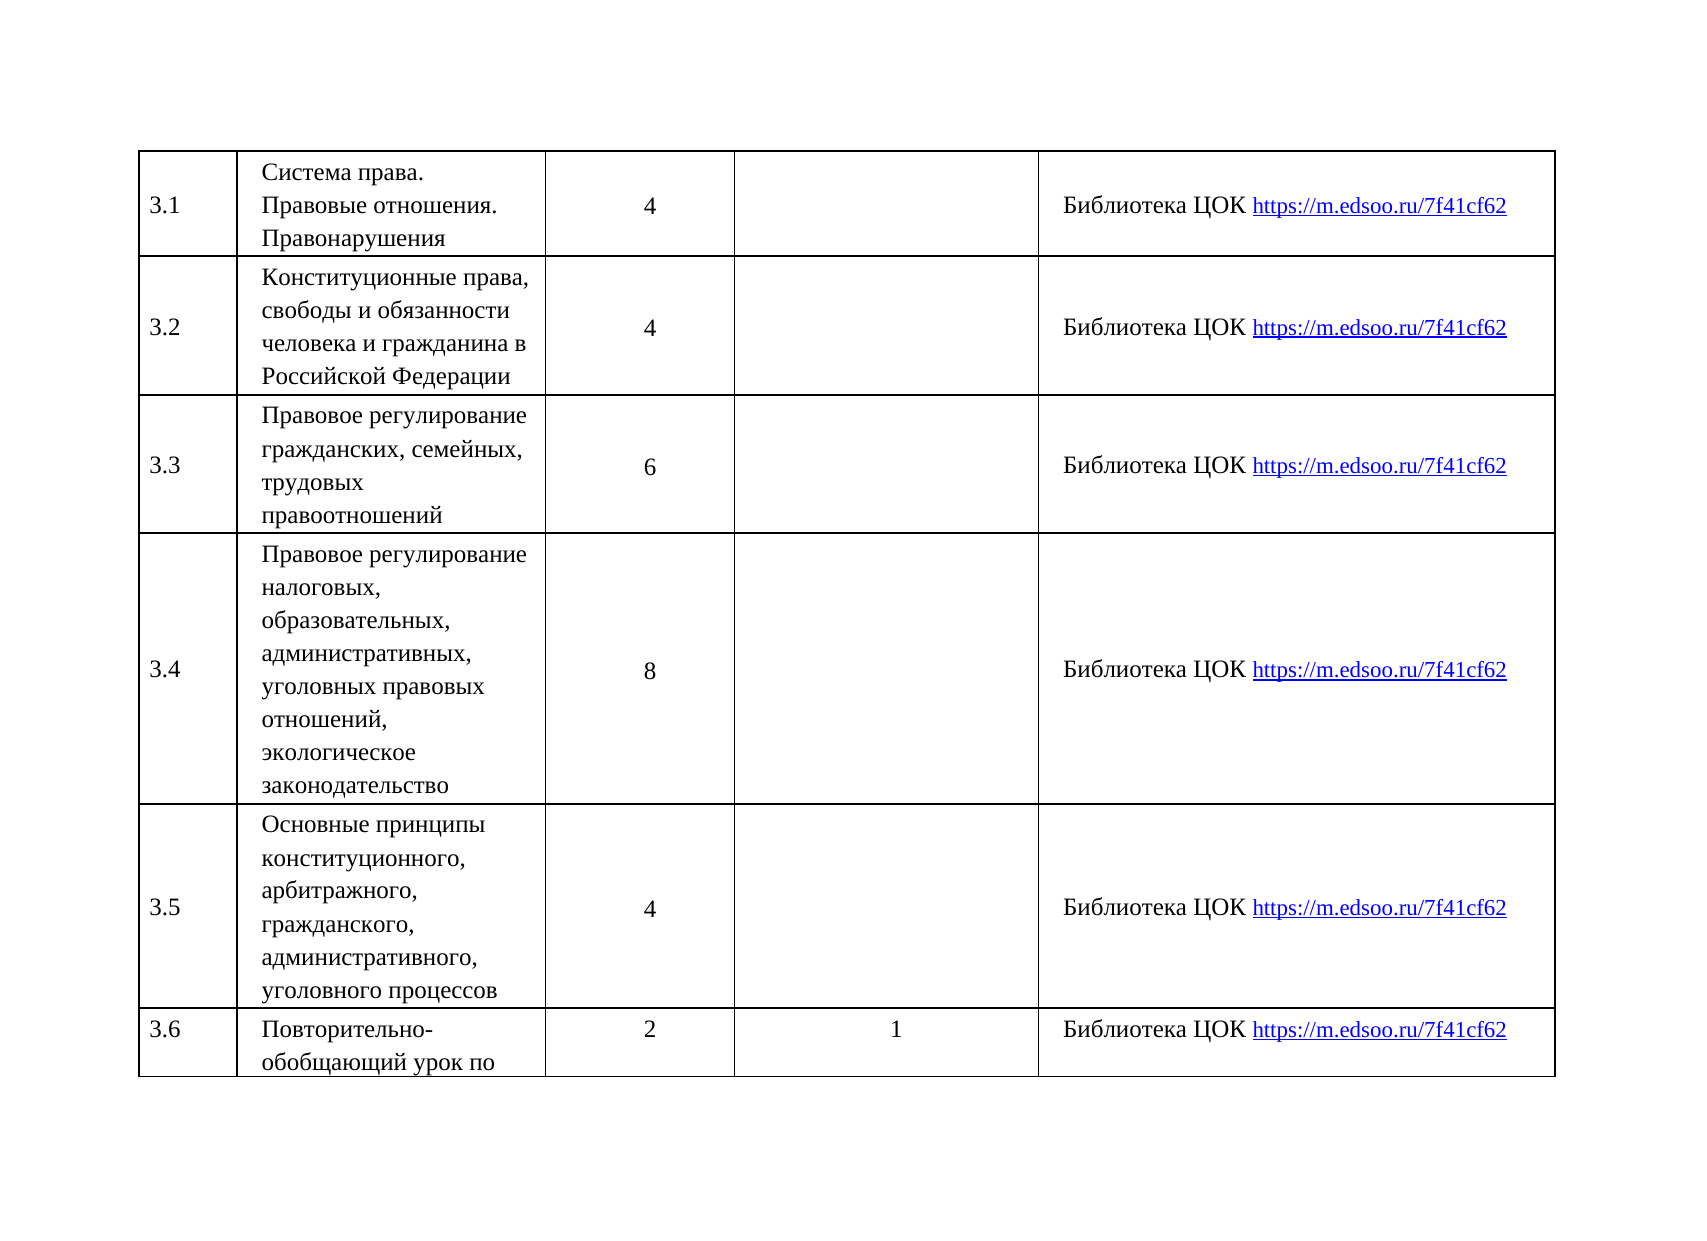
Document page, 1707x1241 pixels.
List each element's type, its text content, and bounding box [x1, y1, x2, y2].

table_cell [1039, 1009, 1554, 1076]
table_cell 3.1 [140, 152, 236, 255]
table_cell Основные принципы конституционного, арбитражного, гражданского, административного, уголовного процессов [238, 805, 545, 1007]
table_cell Правовое регулирование налоговых, образовательных, административных, уголовных правовых отношений, экологическое законодательство [238, 534, 545, 803]
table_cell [1039, 257, 1554, 394]
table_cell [238, 1009, 545, 1076]
table_cell [735, 152, 1038, 255]
table_cell 2 [546, 1009, 734, 1076]
table_cell [735, 257, 1038, 394]
table_cell 8 [546, 534, 734, 803]
table_cell Библиотека ЦОК https://m.edsoo.ru/7f41cf62 [1039, 534, 1554, 803]
table_cell Система права. Правовые отношения. Правонарушения [238, 152, 545, 255]
table_cell 4 [546, 152, 734, 255]
table_cell 3.6 [140, 1009, 236, 1076]
table_cell Библиотека ЦОК https://m.edsoo.ru/7f41cf62 [1039, 805, 1554, 1007]
table_cell 1 [735, 1009, 1038, 1076]
table_cell 4 [546, 257, 734, 394]
table_cell Библиотека ЦОК https://m.edsoo.ru/7f41cf62 [1039, 396, 1554, 532]
table_cell Правовое регулирование гражданских, семейных, трудовых правоотношений [238, 396, 545, 532]
table_cell [735, 396, 1038, 532]
table_cell Конституционные права, свободы и обязанности человека и гражданина в Российской Федерации [238, 257, 545, 394]
table_cell 6 [546, 396, 734, 532]
table_cell 3.5 [140, 805, 236, 1007]
table_cell [735, 534, 1038, 803]
table_cell 4 [546, 805, 734, 1007]
table_cell 3.2 [140, 257, 236, 394]
table_cell 3.3 [140, 396, 236, 532]
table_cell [1039, 152, 1554, 255]
table_cell 3.4 [140, 534, 236, 803]
table_cell [735, 805, 1038, 1007]
